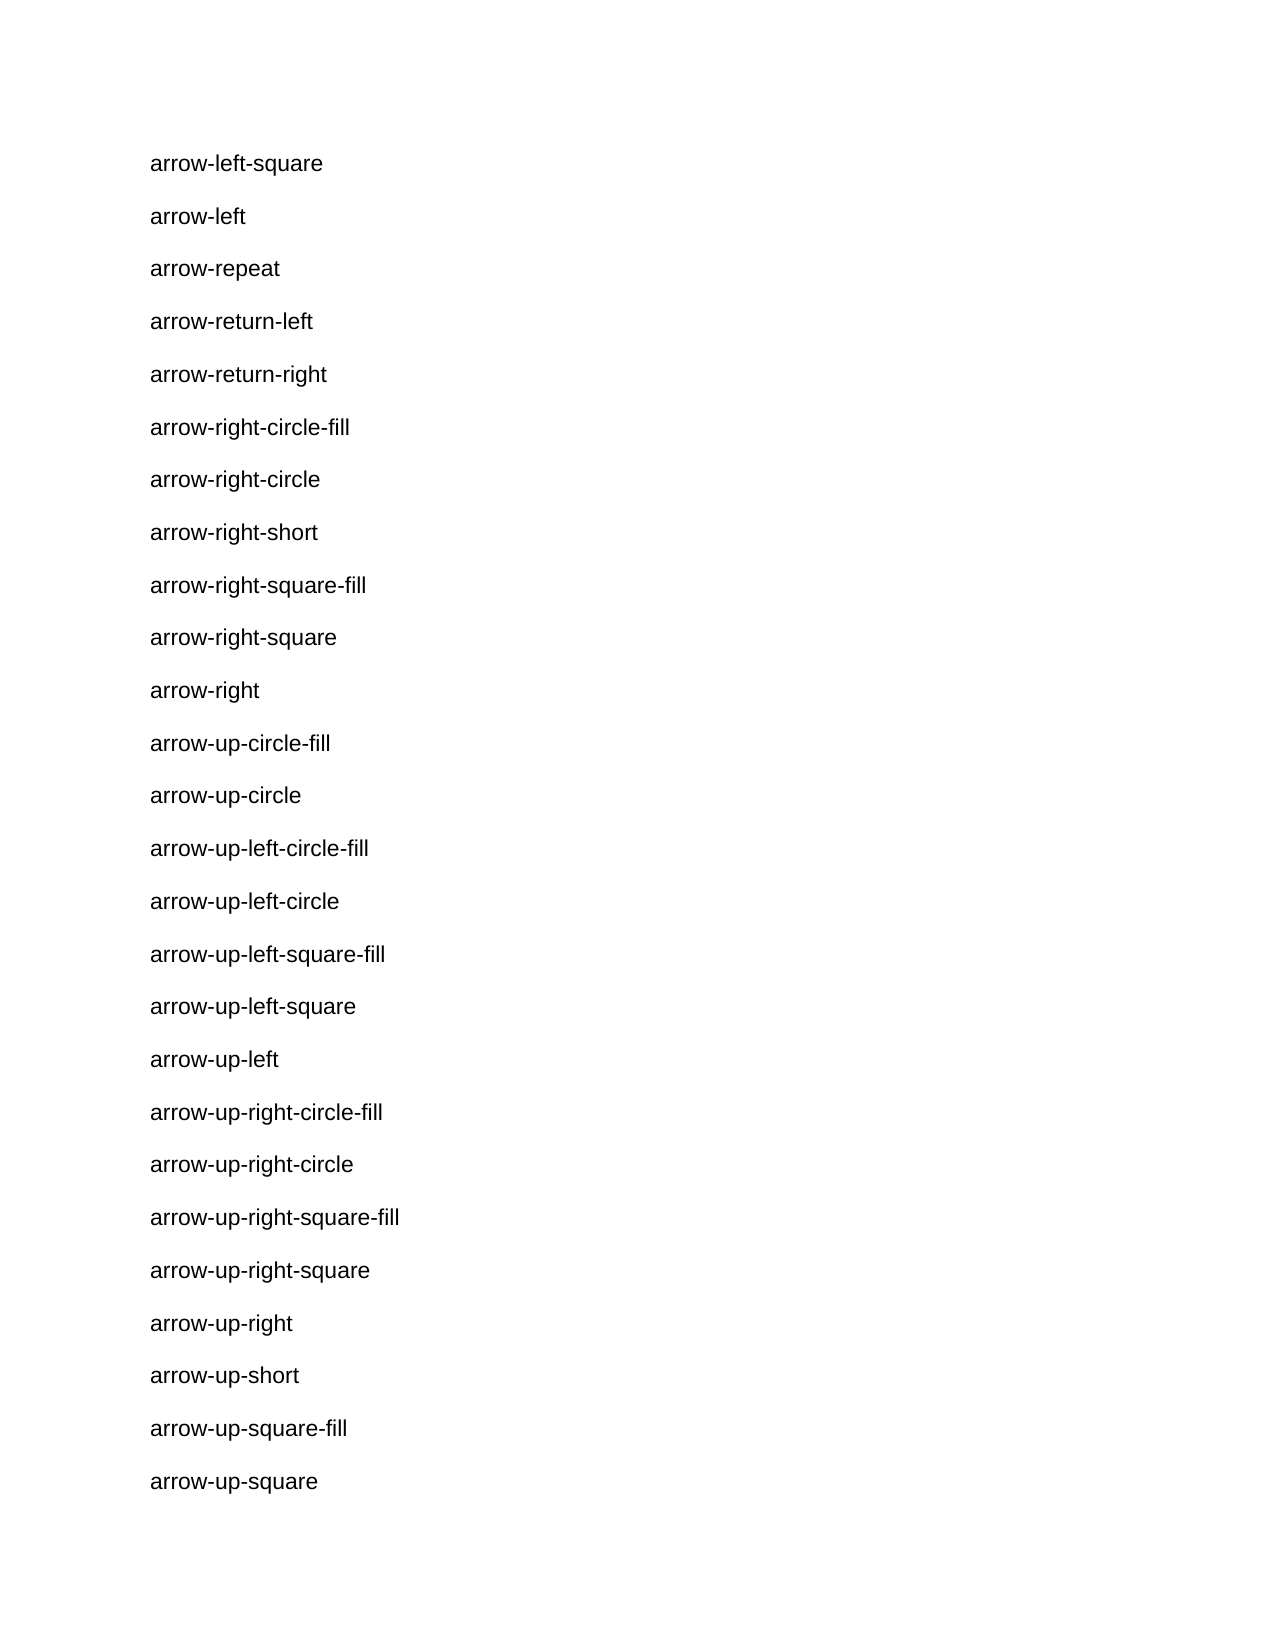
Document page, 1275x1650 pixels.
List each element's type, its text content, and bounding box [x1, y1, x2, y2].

text arrow-right-circle-fill [150, 413, 1125, 440]
text arrow-return-left [150, 308, 1125, 334]
text arrow-up-square [150, 1468, 1125, 1494]
text arrow-up-right-circle-fill [150, 1099, 1125, 1125]
text arrow-up-circle [150, 782, 1125, 809]
text arrow-up-left-square-fill [150, 941, 1125, 967]
text arrow-up-left-circle [150, 888, 1125, 914]
text arrow-up-right-circle [150, 1151, 1125, 1178]
text arrow-up-square-fill [150, 1415, 1125, 1441]
text arrow-return-right [150, 361, 1125, 387]
text arrow-left-square [150, 150, 1125, 176]
text arrow-up-short [150, 1362, 1125, 1389]
text arrow-up-left-square [150, 993, 1125, 1020]
text arrow-up-left [150, 1046, 1125, 1072]
text arrow-up-right-square [150, 1257, 1125, 1283]
text arrow-right-square [150, 624, 1125, 651]
text arrow-right-circle [150, 466, 1125, 493]
text arrow-up-right-square-fill [150, 1204, 1125, 1231]
text arrow-repeat [150, 255, 1125, 282]
text arrow-left [150, 203, 1125, 229]
text arrow-up-circle-fill [150, 730, 1125, 756]
text arrow-right-square-fill [150, 572, 1125, 598]
text arrow-up-right [150, 1309, 1125, 1336]
text arrow-up-left-circle-fill [150, 835, 1125, 862]
text arrow-right-short [150, 519, 1125, 545]
text arrow-right [150, 677, 1125, 703]
